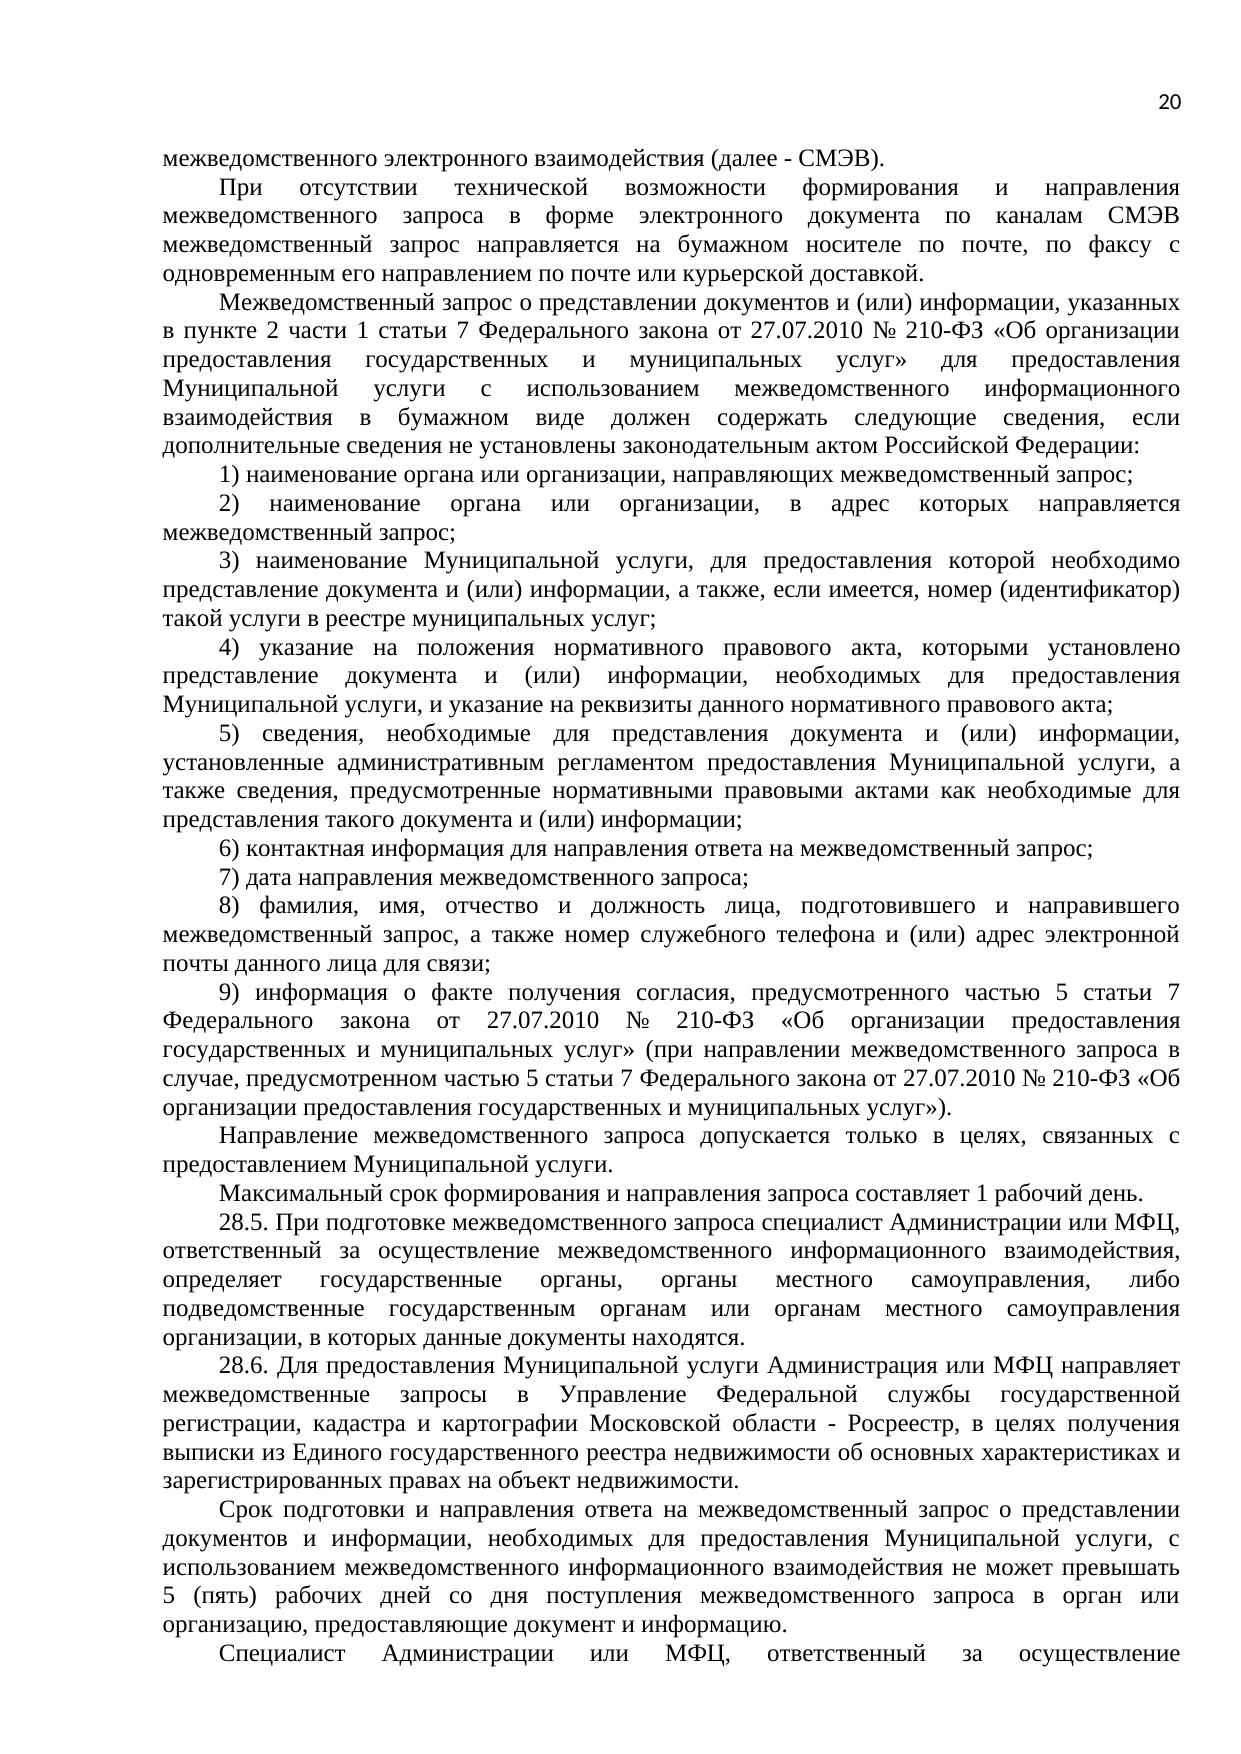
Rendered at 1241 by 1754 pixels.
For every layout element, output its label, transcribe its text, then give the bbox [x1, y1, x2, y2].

text Срок подготовки и направления ответа на межведомственный запрос о представлении документов и информации, необходимых для предоставления Муниципальной услуги, с использованием межведомственного информационного взаимодействия не может превышать 5 (пять) рабочих дней со дня поступления межведомственного запроса в орган или организацию, предоставляющие документ и информацию. [162, 1494, 1181, 1638]
text 6) контактная информация для направления ответа на межведомственный запрос; [162, 833, 1181, 862]
text 9) информация о факте получения согласия, предусмотренного частью 5 статьи 7 Федерального закона от 27.07.2010 № 210-ФЗ «Об организации предоставления государственных и муниципальных услуг» (при направлении межведомственного запроса в случае, предусмотренном частью 5 статьи 7 Федерального закона от 27.07.2010 № 210-ФЗ «Об организации предоставления государственных и муниципальных услуг»). [162, 977, 1181, 1121]
text 5) сведения, необходимые для представления документа и (или) информации, установленные административным регламентом предоставления Муниципальной услуги, а также сведения, предусмотренные нормативными правовыми актами как необходимые для представления такого документа и (или) информации; [162, 718, 1181, 833]
text 4) указание на положения нормативного правового акта, которыми установлено представление документа и (или) информации, необходимых для предоставления Муниципальной услуги, и указание на реквизиты данного нормативного правового акта; [162, 632, 1181, 718]
text При отсутствии технической возможности формирования и направления межведомственного запроса в форме электронного документа по каналам СМЭВ межведомственный запрос направляется на бумажном носителе по почте, по факсу с одновременным его направлением по почте или курьерской доставкой. [162, 172, 1181, 287]
text Межведомственный запрос о представлении документов и (или) информации, указанных в пункте 2 части 1 статьи 7 Федерального закона от 27.07.2010 № 210-ФЗ «Об организации предоставления государственных и муниципальных услуг» для предоставления Муниципальной услуги с использованием межведомственного информационного взаимодействия в бумажном виде должен содержать следующие сведения, если дополнительные сведения не установлены законодательным актом Российской Федерации: [162, 287, 1181, 459]
text 28.5. При подготовке межведомственного запроса специалист Администрации или МФЦ, ответственный за осуществление межведомственного информационного взаимодействия, определяет государственные органы, органы местного самоуправления, либо подведомственные государственным органам или органам местного самоуправления организации, в которых данные документы находятся. [162, 1207, 1181, 1351]
text 28.6. Для предоставления Муниципальной услуги Администрация или МФЦ направляет межведомственные запросы в Управление Федеральной службы государственной регистрации, кадастра и картографии Московской области - Росреестр, в целях получения выписки из Единого государственного реестра недвижимости об основных характеристиках и зарегистрированных правах на объект недвижимости. [162, 1351, 1181, 1494]
text 1) наименование органа или организации, направляющих межведомственный запрос; [162, 459, 1181, 488]
text 8) фамилия, имя, отчество и должность лица, подготовившего и направившего межведомственный запрос, а также номер служебного телефона и (или) адрес электронной почты данного лица для связи; [162, 891, 1181, 977]
text 7) дата направления межведомственного запроса; [162, 862, 1181, 891]
text Направление межведомственного запроса допускается только в целях, связанных с предоставлением Муниципальной услуги. [162, 1121, 1181, 1178]
text 3) наименование Муниципальной услуги, для предоставления которой необходимо представление документа и (или) информации, а также, если имеется, номер (идентификатор) такой услуги в реестре муниципальных услуг; [162, 546, 1181, 632]
text Максимальный срок формирования и направления запроса составляет 1 рабочий день. [162, 1178, 1181, 1207]
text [162, 1638, 1181, 1667]
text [162, 143, 1181, 172]
text 2) наименование органа или организации, в адрес которых направляется межведомственный запрос; [162, 488, 1181, 546]
